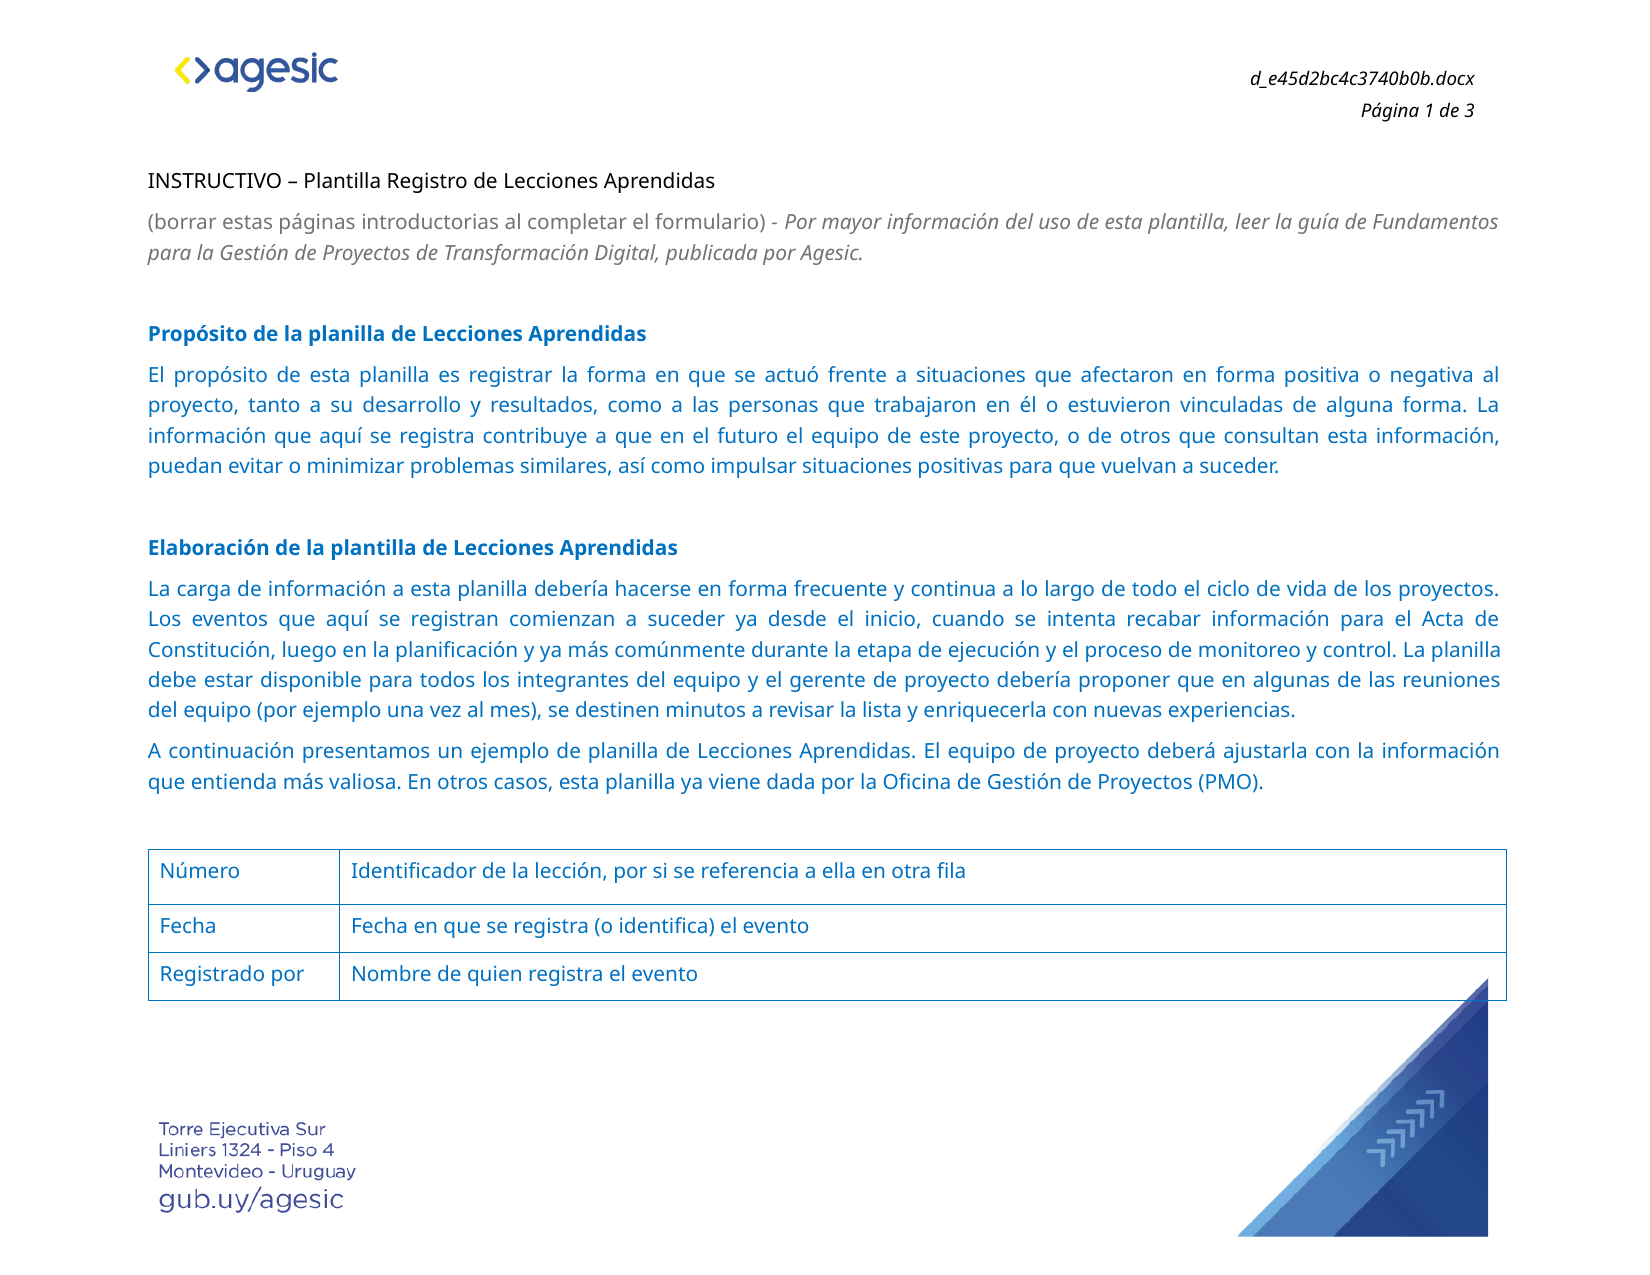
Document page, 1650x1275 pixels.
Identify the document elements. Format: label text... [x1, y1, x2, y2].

table_cell Fecha en que se registra (o identifica) el evento [340, 905, 1506, 952]
text La carga de información a esta planilla debería hacerse en forma frecuente y continua a lo largo de todo el ciclo de vida de los proyectos. Los eventos que aquí se registran comienzan a suceder ya desde el inicio, cuando se intenta recabar información para el Acta de Constitución, luego en la planificación y ya más comúnmente durante la etapa de ejecución y el proceso de monitoreo y control. La planilla debe estar disponible para todos los integrantes del equipo y el gerente de proyecto debería proponer que en algunas de las reuniones del equipo (por ejemplo una vez al mes), se destinen minutos a revisar la lista y enriquecerla con nuevas experiencias. [148, 574, 1502, 724]
table_cell Registrado por [149, 953, 339, 999]
picture [159, 44, 355, 97]
picture [59, 988, 427, 1250]
table_cell Fecha [149, 905, 339, 952]
text Propósito de la planilla de Lecciones Aprendidas [148, 319, 1502, 348]
picture [632, 1001, 1489, 1237]
table_header Identificador de la lección, por si se referencia a ella en otra fila [340, 850, 1506, 904]
text (borrar estas páginas introductorias al completar el formulario) - Por mayor información del uso de esta plantilla, leer la guía de Fundamentos para la Gestión de Proyectos de Transformación Digital, publicada por Agesic. [148, 207, 1502, 266]
text Elaboración de la plantilla de Lecciones Aprendidas [148, 533, 1502, 561]
table_cell Nombre de quien registra el evento [340, 953, 1506, 999]
text El propósito de esta planilla es registrar la forma en que se actuó frente a situaciones que afectaron en forma positiva o negativa al proyecto, tanto a su desarrollo y resultados, como a las personas que trabajaron en él o estuvieron vinculadas de alguna forma. La información que aquí se registra contribuye a que en el futuro el equipo de este proyecto, o de otros que consultan esta información, puedan evitar o minimizar problemas similares, así como impulsar situaciones positivas para que vuelvan a suceder. [148, 360, 1502, 480]
table_header Número [149, 850, 339, 904]
text A continuación presentamos un ejemplo de planilla de Lecciones Aprendidas. El equipo de proyecto deberá ajustarla con la información que entienda más valiosa. En otros casos, esta planilla ya viene dada por la Oficina de Gestión de Proyectos (PMO). [148, 736, 1502, 795]
text INSTRUCTIVO – Plantilla Registro de Lecciones Aprendidas [148, 166, 1502, 195]
